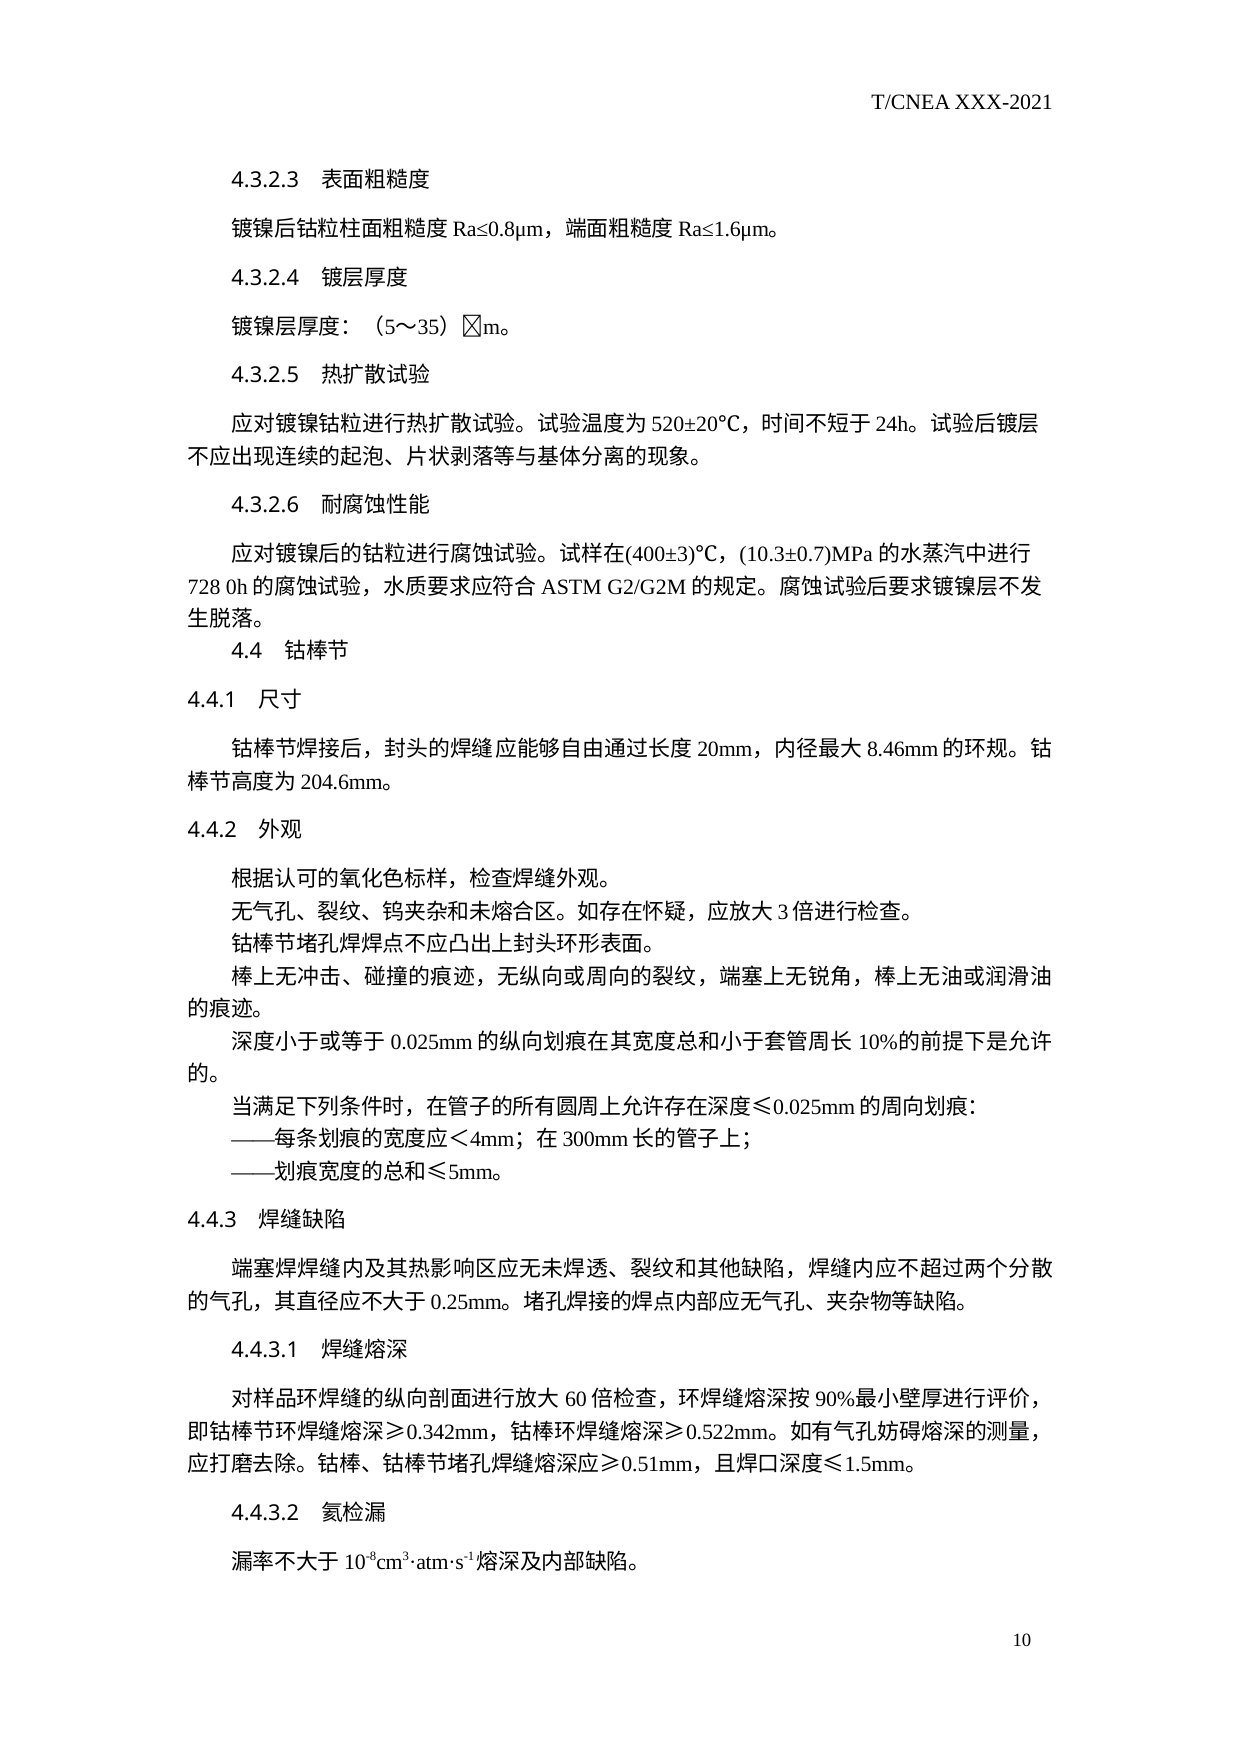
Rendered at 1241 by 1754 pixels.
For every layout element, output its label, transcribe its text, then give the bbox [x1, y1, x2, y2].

text 当满足下列条件时，在管子的所有圆周上允许存在深度≤0.025mm的周向划痕： [187, 1088, 1053, 1121]
text 焊缝缺陷 [187, 1202, 1053, 1234]
text 钴棒节堵孔焊焊点不应凸出上封头环形表面。 [187, 926, 1053, 958]
text 焊缝熔深 [187, 1332, 1053, 1364]
text 漏率不大于10-8cm3·atm·s-1熔深及内部缺陷。 [187, 1543, 1053, 1576]
text 根据认可的氧化色标样，检查焊缝外观。 [187, 861, 1053, 893]
text 深度小于或等于0.025mm的纵向划痕在其宽度总和小于套管周长10%的前提下是允许的。 [187, 1023, 1053, 1088]
text 镀镍后钴粒柱面粗糙度Ra≤0.8μm，端面粗糙度Ra≤1.6μm。 [187, 211, 1053, 243]
text 端塞焊焊缝内及其热影响区应无未焊透、裂纹和其他缺陷，焊缝内应不超过两个分散的气孔，其直径应不大于0.25mm。堵孔焊接的焊点内部应无气孔、夹杂物等缺陷。 [187, 1251, 1053, 1316]
text 氦检漏 [187, 1494, 1053, 1527]
text 镀镍层厚度：（5～35）m。 [187, 308, 1053, 341]
text ——每条划痕的宽度应＜4mm；在300mm长的管子上； [187, 1121, 1053, 1153]
text 镀层厚度 [187, 259, 1053, 292]
text 钴棒节焊接后，封头的焊缝应能够自由通过长度20mm，内径最大8.46mm的环规。钴棒节高度为204.6mm。 [187, 731, 1053, 796]
text 尺寸 [187, 682, 1053, 714]
text 表面粗糙度 [187, 162, 1053, 194]
text 应对镀镍后的钴粒进行腐蚀试验。试样在(400±3)℃，(10.3±0.7)MPa 的水蒸汽中进行728 0h的腐蚀试验，水质要求应符合ASTM G2/G2M 的规定。腐蚀试验后要求镀镍层不发生脱落。 [187, 536, 1053, 633]
text ——划痕宽度的总和≤5mm。 [187, 1153, 1053, 1186]
text 对样品环焊缝的纵向剖面进行放大60倍检查，环焊缝熔深按90%最小壁厚进行评价，即钴棒节环焊缝熔深≥0.342mm，钴棒环焊缝熔深≥0.522mm。如有气孔妨碍熔深的测量，应打磨去除。钴棒、钴棒节堵孔焊缝熔深应≥0.51mm，且焊口深度≤1.5mm。 [187, 1381, 1053, 1478]
text 耐腐蚀性能 [187, 487, 1053, 519]
text 应对镀镍钴粒进行热扩散试验。试验温度为520±20℃，时间不短于24h。试验后镀层不应出现连续的起泡、片状剥落等与基体分离的现象。 [187, 406, 1053, 471]
text 热扩散试验 [187, 357, 1053, 389]
text 钴棒节 [187, 633, 1053, 666]
text 无气孔、裂纹、钨夹杂和未熔合区。如存在怀疑，应放大3倍进行检查。 [187, 893, 1053, 926]
text 棒上无冲击、碰撞的痕迹，无纵向或周向的裂纹，端塞上无锐角，棒上无油或润滑油的痕迹。 [187, 958, 1053, 1023]
text 外观 [187, 812, 1053, 844]
